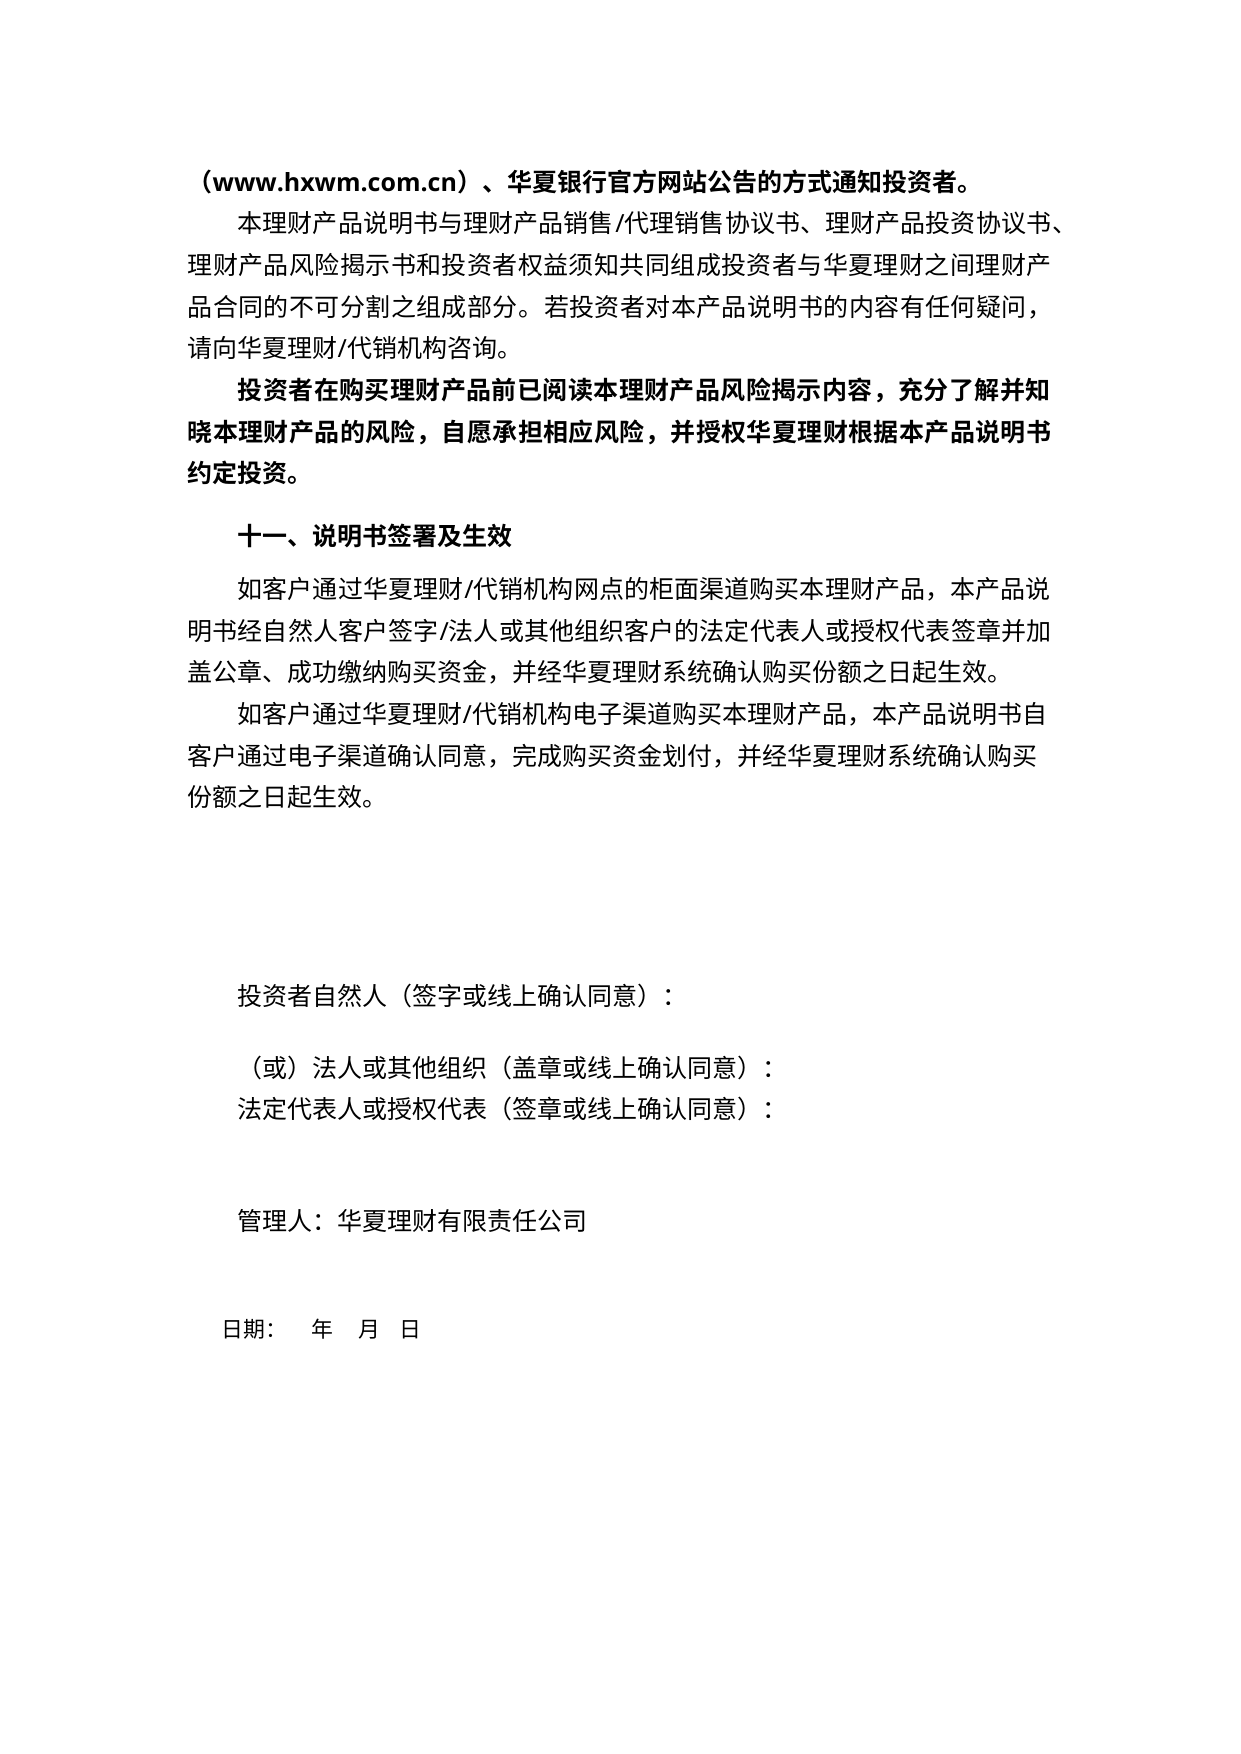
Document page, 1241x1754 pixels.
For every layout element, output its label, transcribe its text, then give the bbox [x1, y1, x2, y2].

text 投资者在购买理财产品前已阅读本理财产品风险揭示内容，充分了解并知晓本理财产品的风险，自愿承担相应风险，并授权华夏理财根据本产品说明书约定投资。 [187, 370, 1053, 490]
text 法定代表人或授权代表（签章或线上确认同意）： [187, 1090, 1053, 1126]
text 如客户通过华夏理财/代销机构网点的柜面渠道购买本理财产品，本产品说明书经自然人客户签字/法人或其他组织客户的法定代表人或授权代表签章并加盖公章、成功缴纳购买资金，并经华夏理财系统确认购买份额之日起生效。 [187, 569, 1053, 689]
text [187, 162, 1053, 198]
text 本理财产品说明书与理财产品销售/代理销售协议书、理财产品投资协议书、理财产品风险揭示书和投资者权益须知共同组成投资者与华夏理财之间理财产品合同的不可分割之组成部分。若投资者对本产品说明书的内容有任何疑问，请向华夏理财/代销机构咨询。 [187, 204, 1053, 365]
text （或）法人或其他组织（盖章或线上确认同意）： [187, 1048, 1053, 1084]
text 十一、说明书签署及生效 [187, 512, 1053, 553]
text 日期： 年 月 日 [187, 1312, 1053, 1344]
text 管理人：华夏理财有限责任公司 [187, 1201, 1053, 1237]
text 如客户通过华夏理财/代销机构电子渠道购买本理财产品，本产品说明书自客户通过电子渠道确认同意，完成购买资金划付，并经华夏理财系统确认购买份额之日起生效。 [187, 694, 1053, 814]
text 投资者自然人（签字或线上确认同意）： [187, 976, 1053, 1012]
